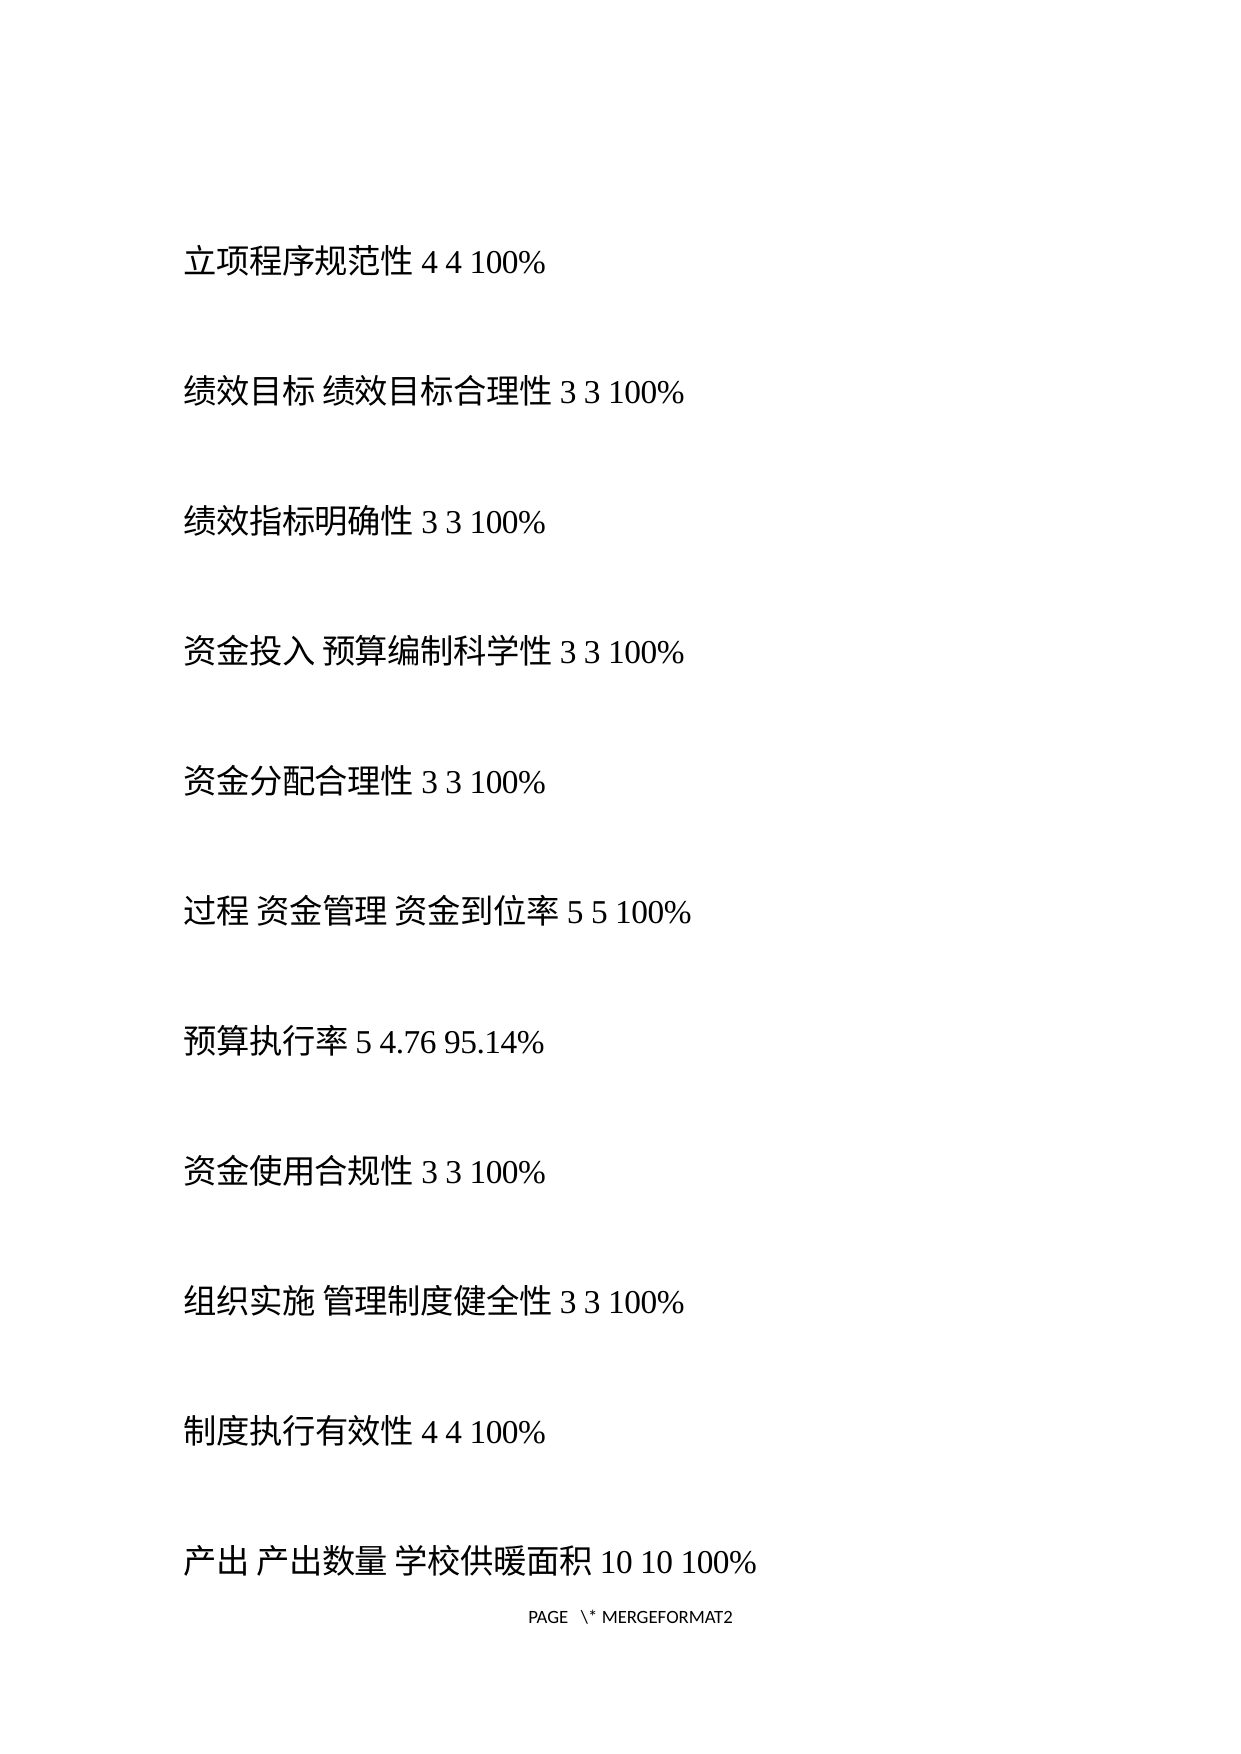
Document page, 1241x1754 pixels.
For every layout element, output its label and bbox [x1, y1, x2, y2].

text [183, 162, 1078, 1592]
